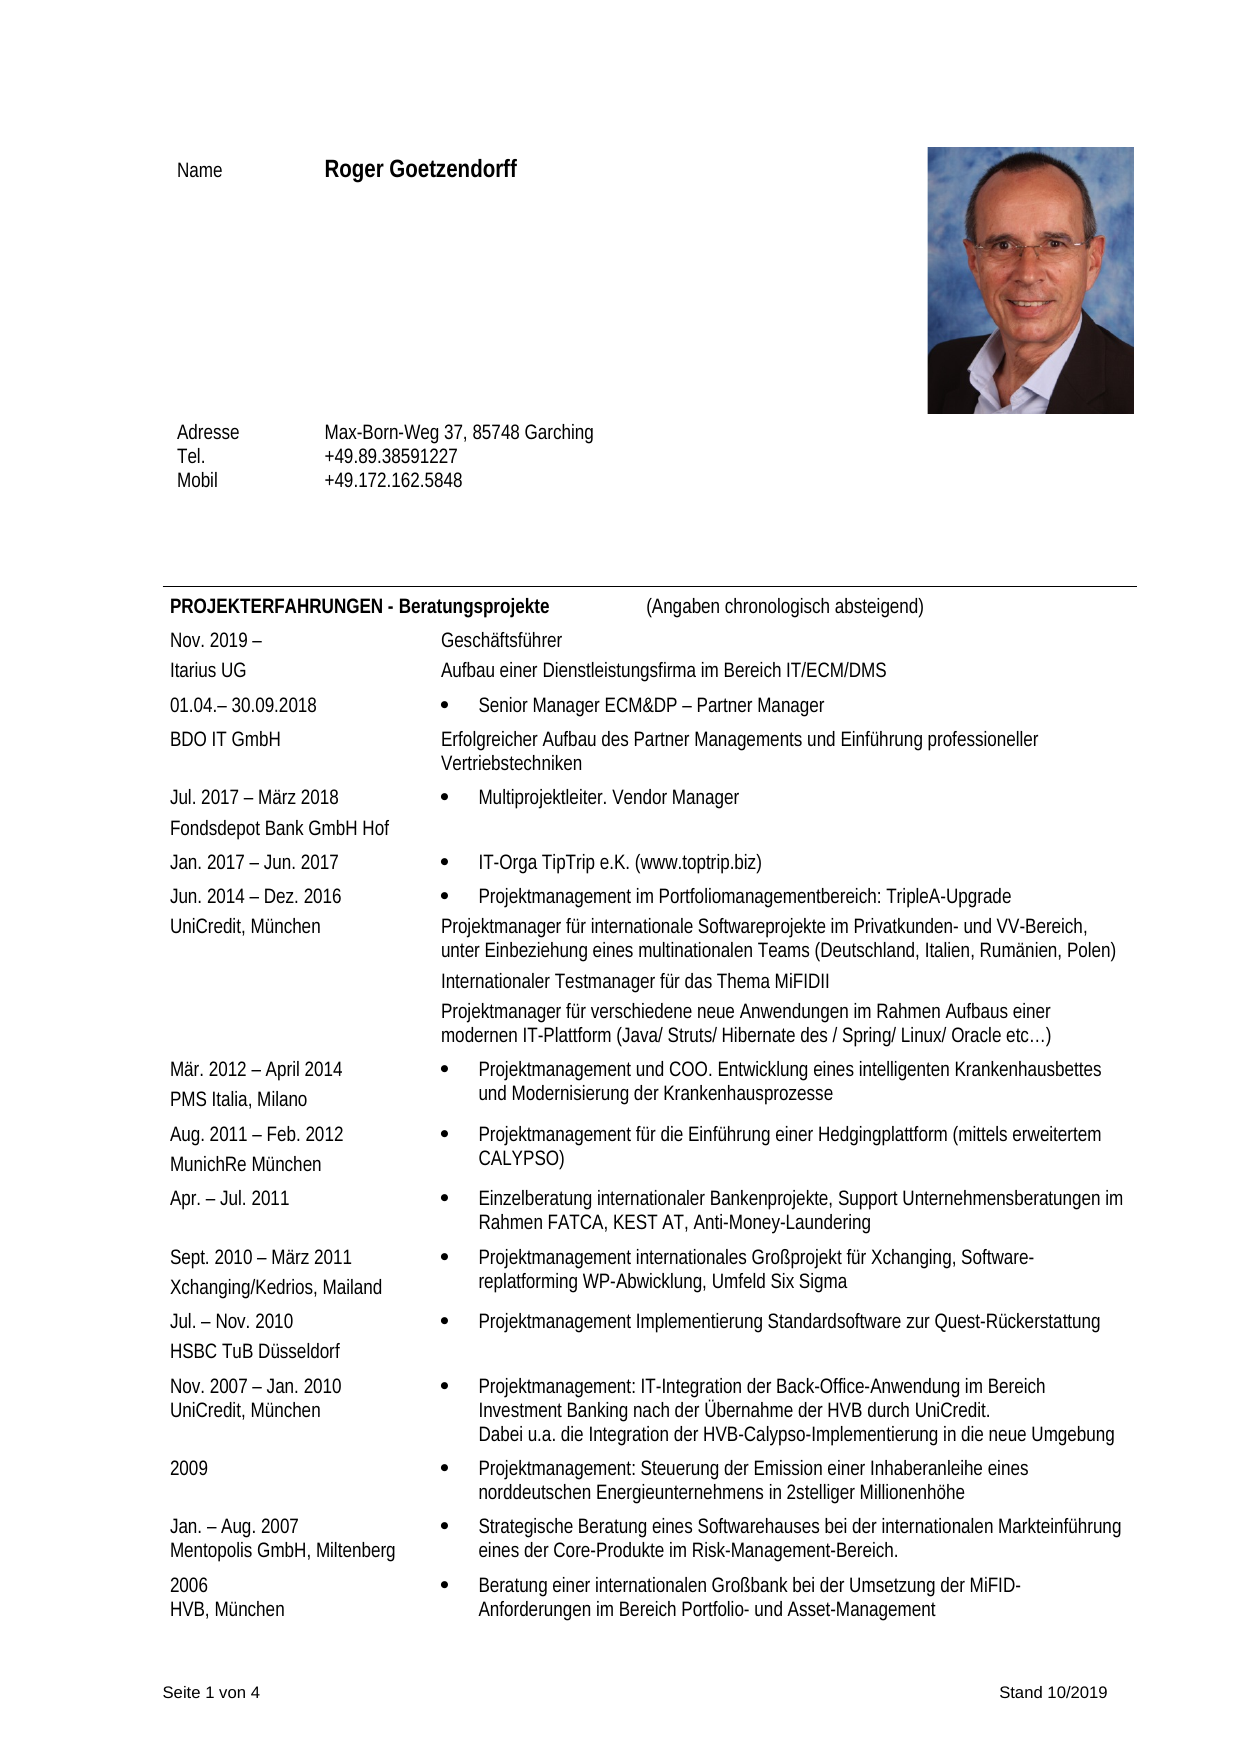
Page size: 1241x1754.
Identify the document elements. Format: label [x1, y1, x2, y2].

picture [927, 147, 1134, 414]
table_header [155, 148, 1137, 1625]
